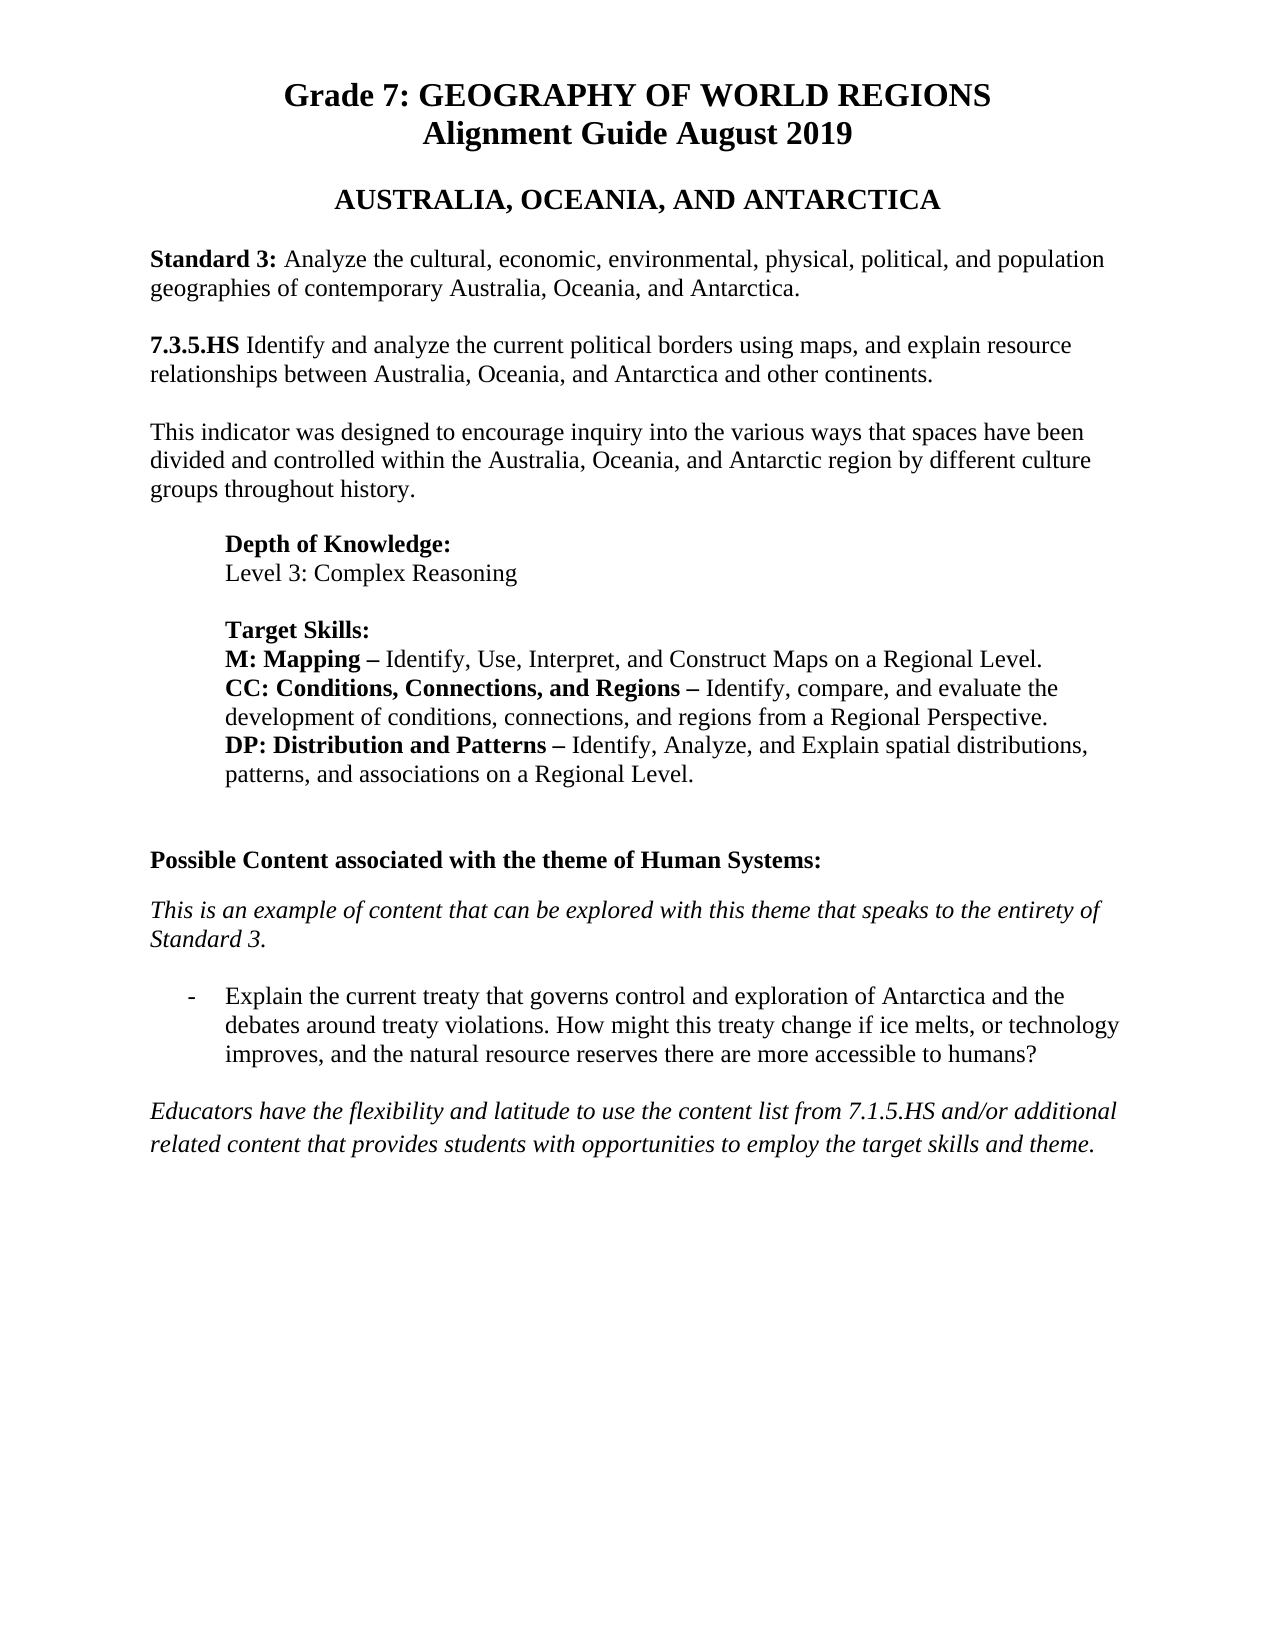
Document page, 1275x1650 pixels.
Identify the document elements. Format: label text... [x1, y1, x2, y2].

text This is an example of content that can be explored with this theme that speaks to the entirety of Standard 3. [150, 895, 1125, 953]
text Australia, Oceania, and Antarctica [150, 182, 1125, 215]
text DP: Distribution and Patterns – Identify, Analyze, and Explain spatial distributions, patterns, and associations on a Regional Level. [225, 731, 1125, 788]
text Level 3: Complex Reasoning [225, 558, 1125, 587]
text Possible Content associated with the theme of Human Systems: [150, 846, 1125, 874]
list Explain the current treaty that governs control and exploration of Antarctica and the debates around treaty violations. How might this treaty change if ice melts, or technology improves, and the natural resource reserves there are more accessible to humans? [187, 981, 1125, 1068]
text Target Skills: [225, 616, 1125, 644]
text Educators have the flexibility and latitude to use the content list from 7.1.5.HS and/or additional related content that provides students with opportunities to employ the target skills and theme. [150, 1096, 1125, 1158]
text CC: Conditions, Connections, and Regions – Identify, compare, and evaluate the development of conditions, connections, and regions from a Regional Perspective. [225, 673, 1125, 731]
text This indicator was designed to encourage inquiry into the various ways that spaces have been divided and controlled within the Australia, Oceania, and Antarctic region by different culture groups throughout history. [150, 417, 1125, 503]
text Depth of Knowledge: [225, 529, 1125, 558]
text Standard 3: Analyze the cultural, economic, environmental, physical, political, and population geographies of contemporary Australia, Oceania, and Antarctica. [150, 244, 1125, 302]
text M: Mapping – Identify, Use, Interpret, and Construct Maps on a Regional Level. [225, 644, 1125, 673]
text 7.3.5.HS Identify and analyze the current political borders using maps, and explain resource relationships between Australia, Oceania, and Antarctica and other continents. [150, 330, 1125, 388]
